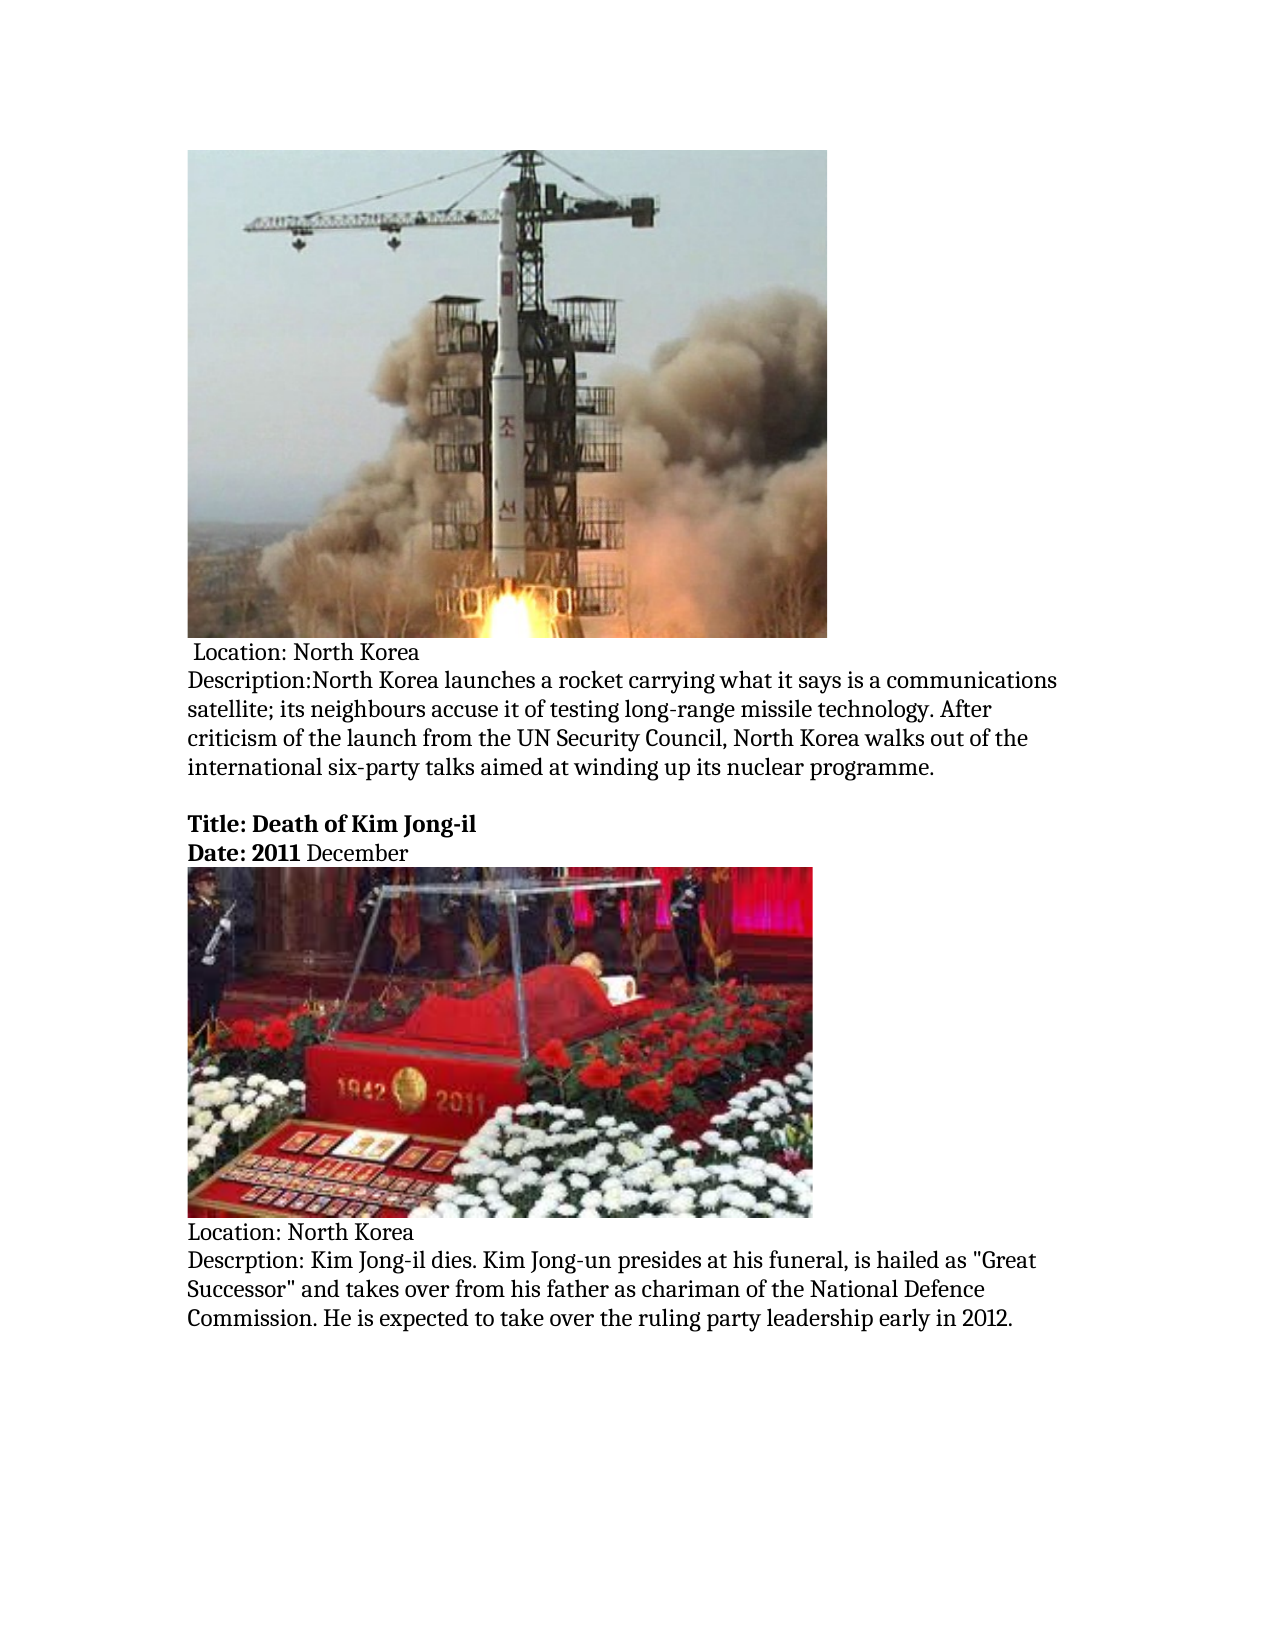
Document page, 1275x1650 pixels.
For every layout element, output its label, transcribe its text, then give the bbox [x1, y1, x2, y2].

text Location: North Korea [187, 1217, 1087, 1246]
picture [187, 150, 828, 638]
text Descrption: Kim Jong-il dies. Kim Jong-un presides at his funeral, is hailed as "Great Successor" and takes over from his father as chariman of the National Defence Commission. He is expected to take over the ruling party leadership early in 2012. [187, 1246, 1087, 1332]
text Date: 2011 December [187, 839, 1087, 867]
text Description:North Korea launches a rocket carrying what it says is a communications satellite; its neighbours accuse it of testing long-range missile technology. After criticism of the launch from the UN Security Council, North Korea walks out of the international six-party talks aimed at winding up its nuclear programme. [187, 666, 1087, 781]
text Title: Death of Kim Jong-il [187, 810, 1087, 839]
text Location: North Korea [187, 637, 1087, 666]
picture [187, 867, 813, 1218]
